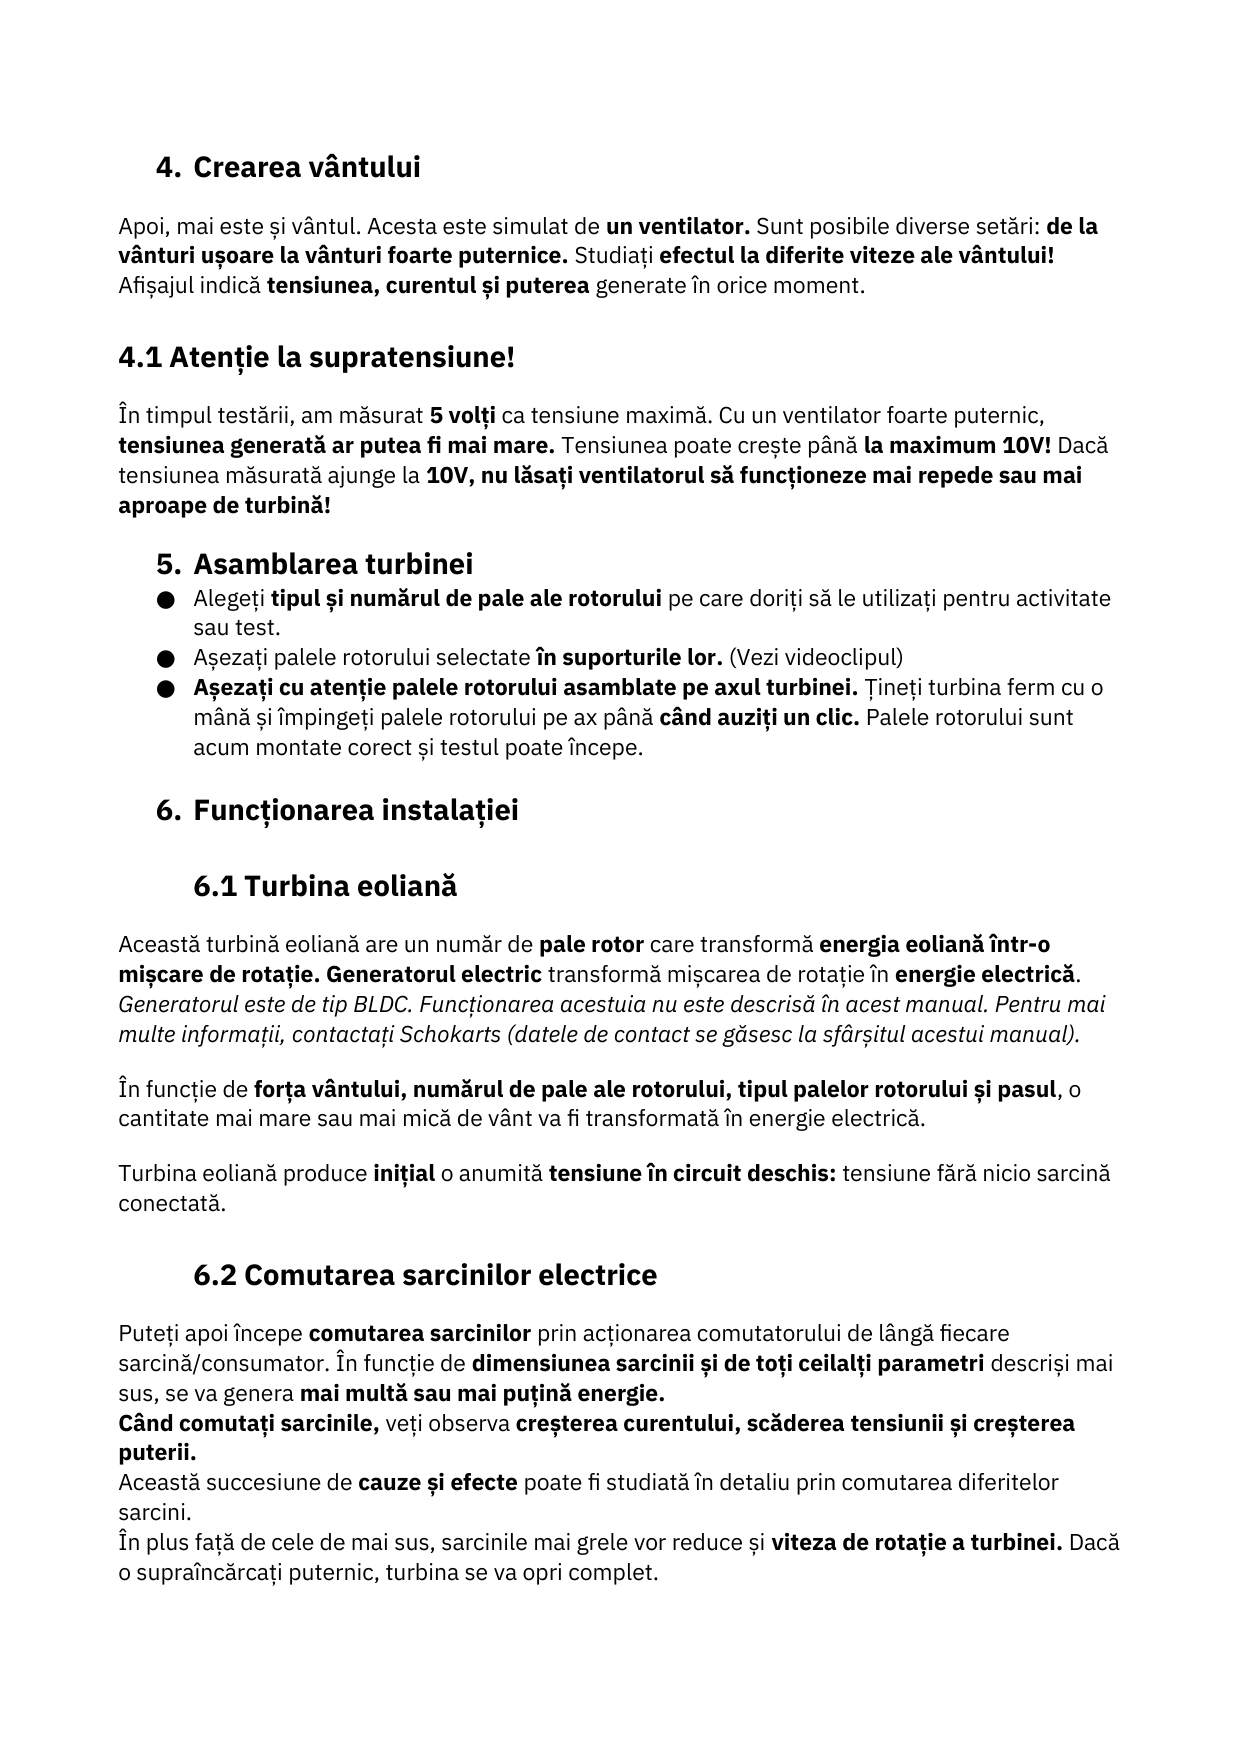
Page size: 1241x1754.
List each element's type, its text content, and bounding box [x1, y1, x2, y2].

list Așezați cu atenție palele rotorului asamblate pe axul turbinei. Țineți turbina ferm cu o mână și împingeți palele rotorului pe ax până când auziți un clic. Palele rotorului sunt acum montate corect și testul poate începe. [156, 672, 1122, 761]
text Turbina eoliană produce inițial o anumită tensiune în circuit deschis: tensiune fără nicio sarcină conectată. [118, 1158, 1122, 1218]
subtitle Crearea vântului [156, 148, 1122, 186]
subtitle 4.1 Atenție la supratensiune! [118, 337, 1122, 375]
text În funcție de forța vântului, numărul de pale ale rotorului, tipul palelor rotorului și pasul, o cantitate mai mare sau mai mică de vânt va fi transformată în energie electrică. [118, 1073, 1122, 1133]
subtitle 6.1 Turbina eoliană [118, 866, 1122, 904]
text Apoi, mai este și vântul. Acesta este simulat de un ventilator. Sunt posibile diverse setări: de la vânturi ușoare la vânturi foarte puternice. Studiați efectul la diferite viteze ale vântului! Afișajul indică tensiunea, curentul și puterea generate în orice moment. [118, 211, 1122, 300]
subtitle Funcționarea instalației [156, 791, 1122, 829]
list Alegeți tipul și numărul de pale ale rotorului pe care doriți să le utilizați pentru activitate sau test. [156, 582, 1122, 642]
text Puteți apoi începe comutarea sarcinilor prin acționarea comutatorului de lângă fiecare sarcină/consumator. În funcție de dimensiunea sarcinii și de toți ceilalți parametri descriși mai sus, se va genera mai multă sau mai puțină energie. Când comutați sarcinile, veți observa creșterea curentului, scăderea tensiunii și creșterea puterii. Această succesiune de cauze și efecte poate fi studiată în detaliu prin comutarea diferitelor sarcini. În plus față de cele de mai sus, sarcinile mai grele vor reduce și viteza de rotație a turbinei. Dacă o supraîncărcați puternic, turbina se va opri complet. [118, 1318, 1122, 1586]
list Așezați palele rotorului selectate în suporturile lor. (Vezi videoclipul) [156, 642, 1122, 672]
text În timpul testării, am măsurat 5 volți ca tensiune maximă. Cu un ventilator foarte puternic, tensiunea generată ar putea fi mai mare. Tensiunea poate crește până la maximum 10V! Dacă tensiunea măsurată ajunge la 10V, nu lăsați ventilatorul să funcționeze mai repede sau mai aproape de turbină! [118, 400, 1122, 519]
subtitle 6.2 Comutarea sarcinilor electrice [118, 1255, 1122, 1293]
subtitle Asamblarea turbinei [156, 544, 1122, 582]
text Această turbină eoliană are un număr de pale rotor care transformă energia eoliană într-o mișcare de rotație. Generatorul electric transformă mișcarea de rotație în energie electrică. Generatorul este de tip BLDC. Funcționarea acestuia nu este descrisă în acest manual. Pentru mai multe informații, contactați Schokarts (datele de contact se găsesc la sfârșitul acestui manual). [118, 929, 1122, 1048]
